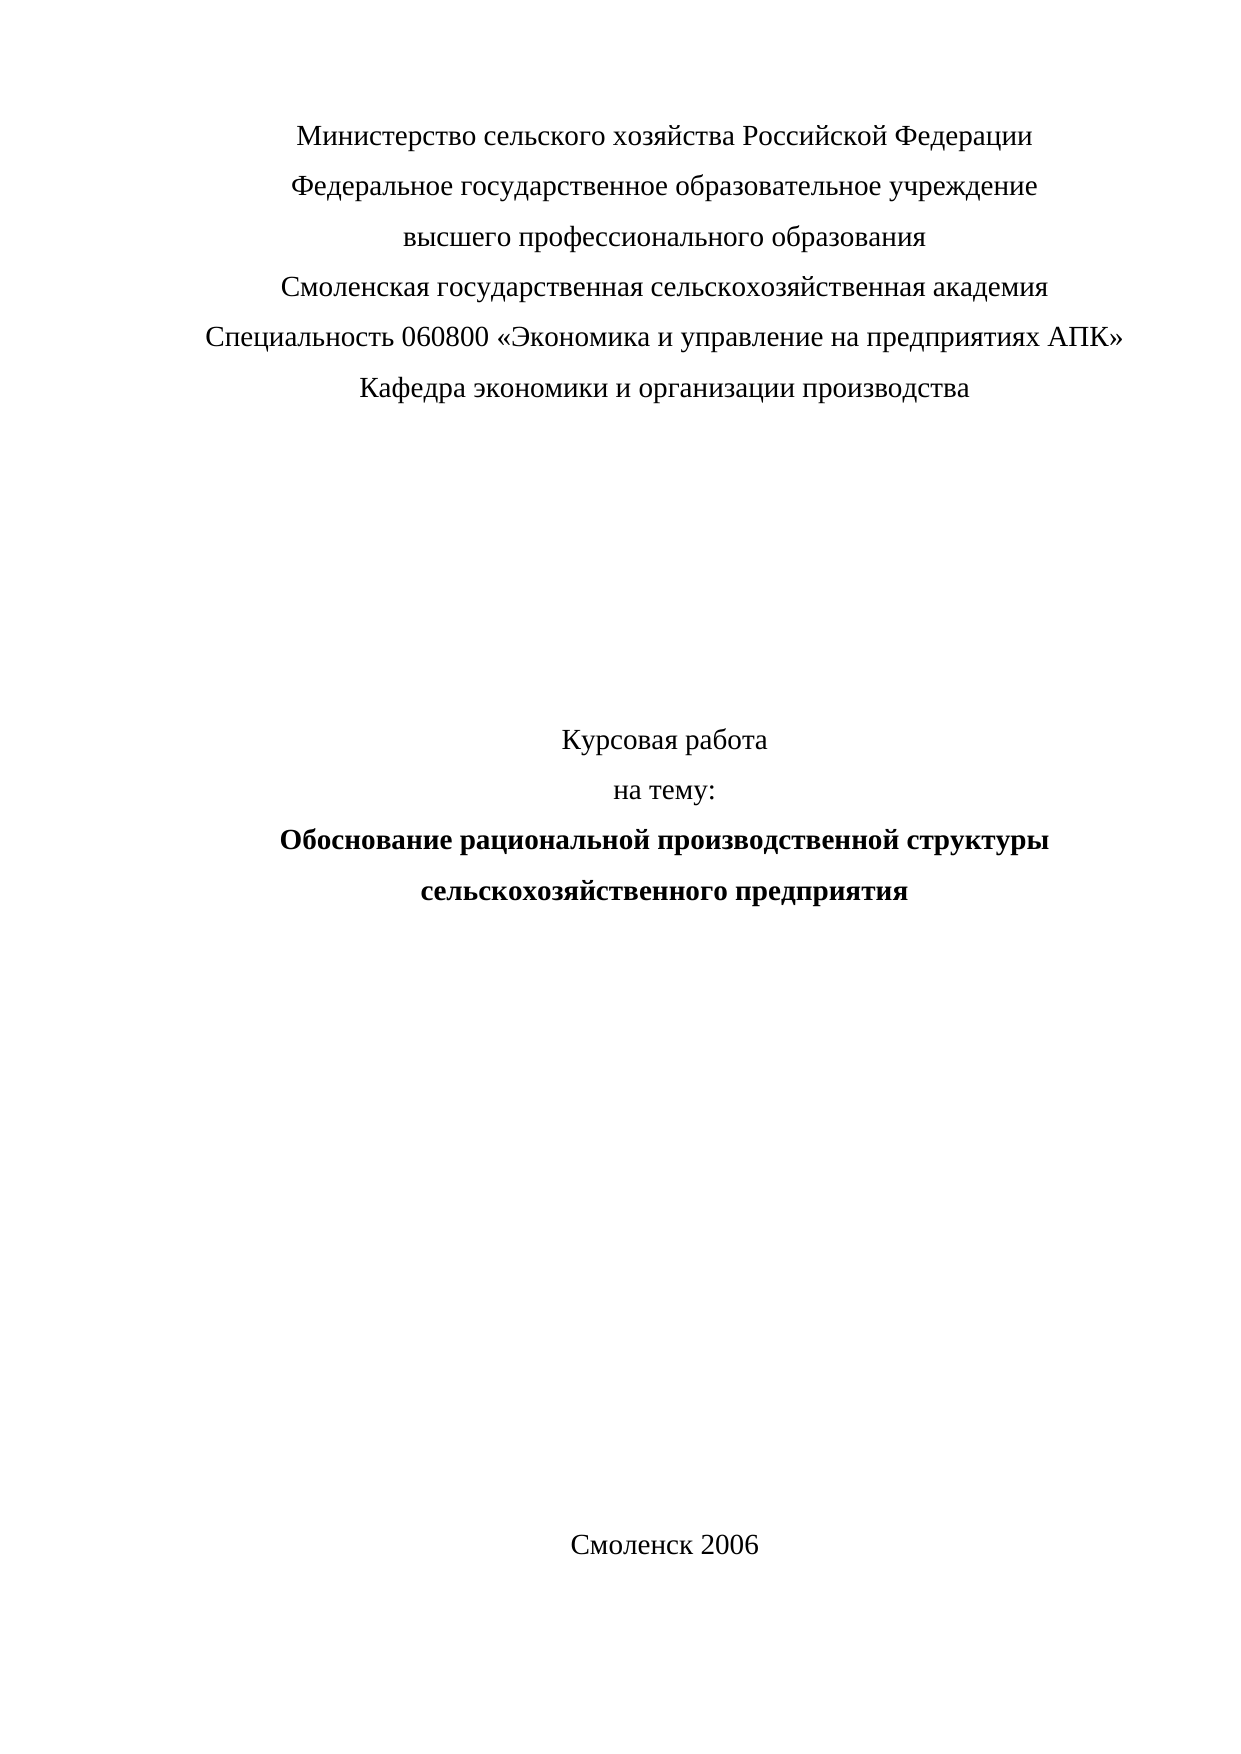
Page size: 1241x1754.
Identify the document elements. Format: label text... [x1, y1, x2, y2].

text высшего профессионального образования [177, 219, 1152, 252]
text Смоленская государственная сельскохозяйственная академия [177, 269, 1152, 303]
text Кафедра экономики и организации производства [177, 370, 1152, 403]
text Федеральное государственное образовательное учреждение [177, 168, 1152, 202]
text Министерство сельского хозяйства Российской Федерации [177, 118, 1152, 152]
text Специальность 060800 «Экономика и управление на предприятиях АПК» [177, 319, 1152, 353]
text Смоленск 2006 [177, 1527, 1152, 1560]
text Курсовая работа [177, 722, 1152, 755]
text на тему: [177, 772, 1152, 806]
text Обоснование рациональной производственной структуры сельскохозяйственного предприятия [177, 822, 1152, 906]
